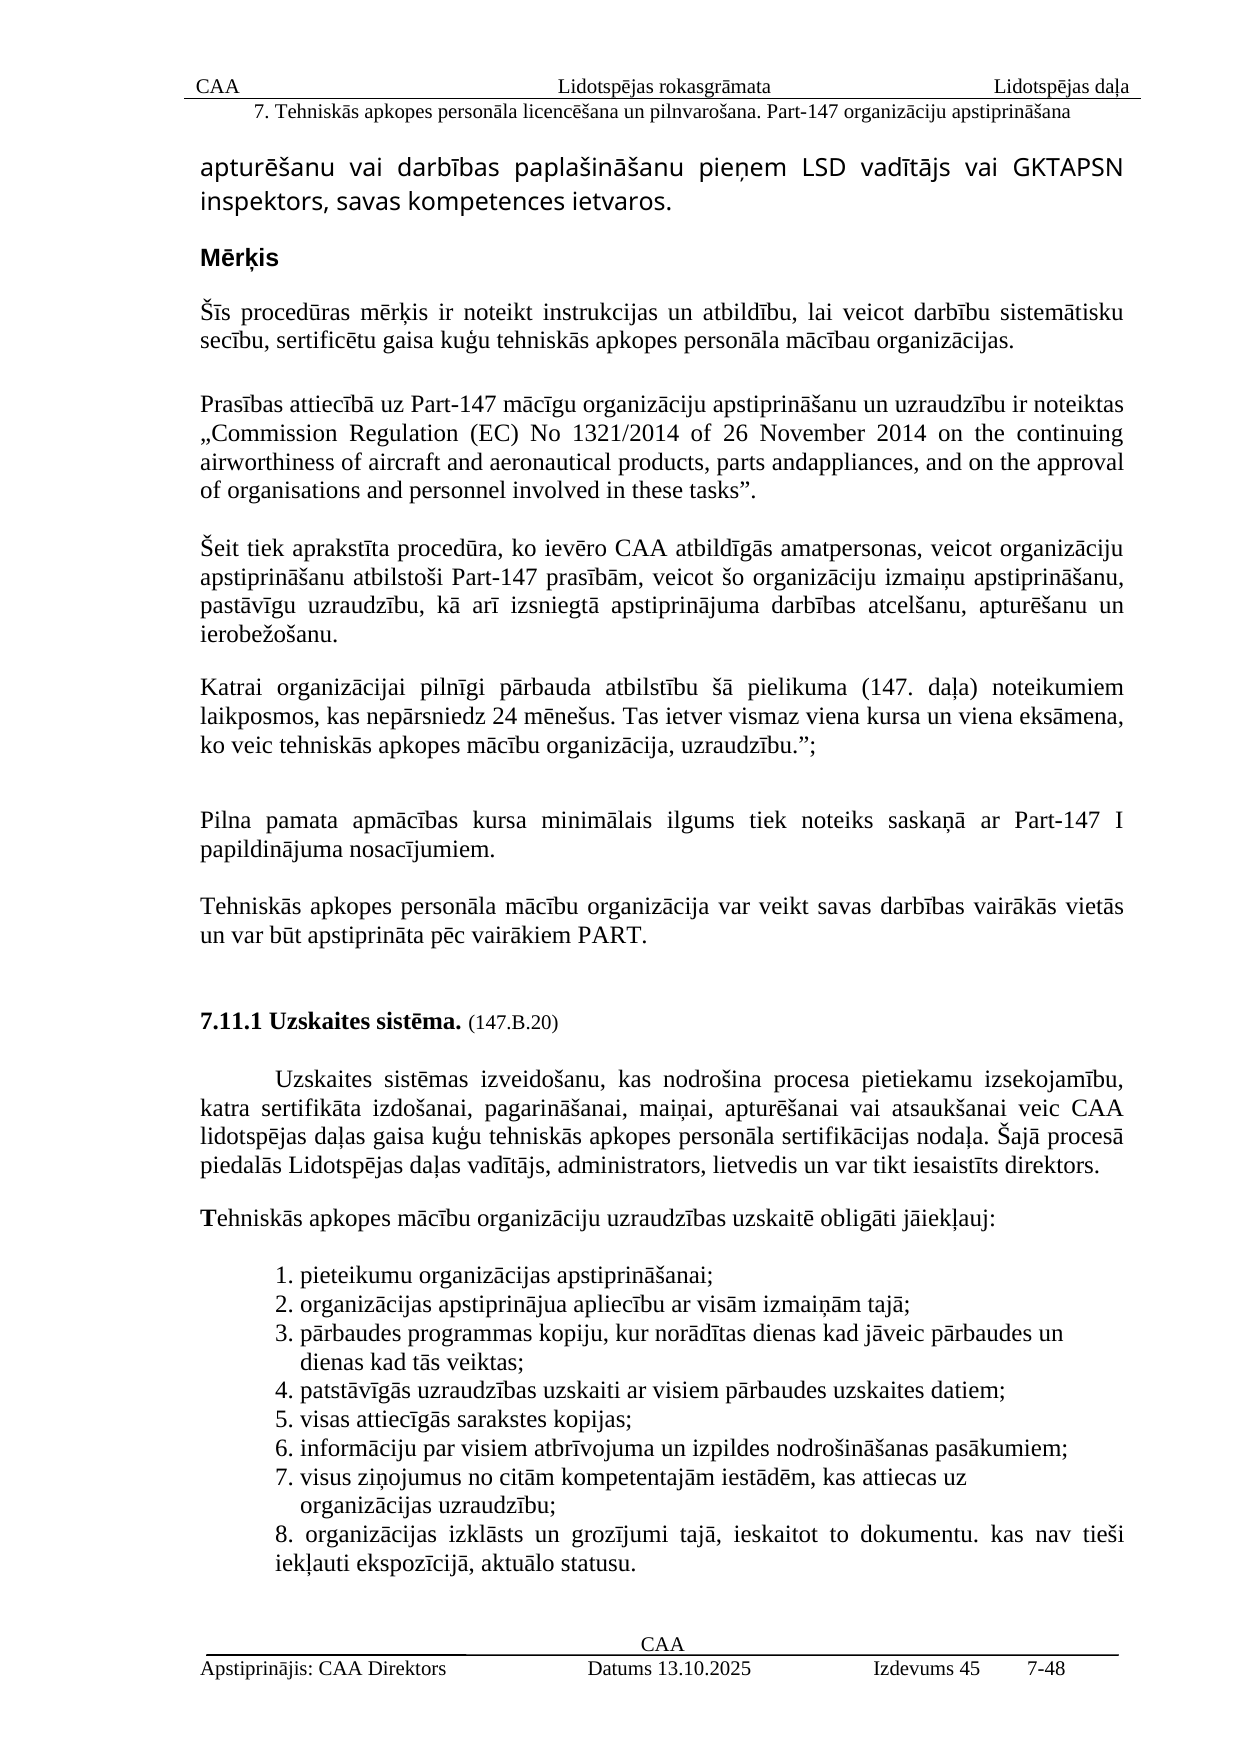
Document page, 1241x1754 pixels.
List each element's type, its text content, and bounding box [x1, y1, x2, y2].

text organizācijas uzraudzību; [200, 1490, 1125, 1519]
text Katrai organizācijai pilnīgi pārbauda atbilstību šā pielikuma (147. daļa) noteikumiem laikposmos, kas nepārsniedz 24 mēnešus. Tas ietver vismaz viena kursa un viena eksāmena, ko veic tehniskās apkopes mācību organizācija, uzraudzību.”; [200, 672, 1125, 758]
text Pilna pamata apmācības kursa minimālais ilgums tiek noteiks saskaņā ar Part-147 I papildinājuma nosacījumiem. [200, 805, 1125, 863]
text Uzskaites sistēmas izveidošanu, kas nodrošina procesa pietiekamu izsekojamību, katra sertifikāta izdošanai, pagarināšanai, maiņai, apturēšanai vai atsaukšanai veic CAA lidotspējas daļas gaisa kuģu tehniskās apkopes personāla sertifikācijas nodaļa. Šajā procesā piedalās Lidotspējas daļas vadītājs, administrators, lietvedis un var tikt iesaistīts direktors. [200, 1064, 1125, 1179]
text dienas kad tās veiktas; [200, 1347, 1125, 1375]
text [200, 150, 1125, 218]
text Tehniskās apkopes personāla mācību organizācija var veikt savas darbības vairākās vietās un var būt apstiprināta pēc vairākiem PART. [200, 891, 1125, 949]
text 4. patstāvīgās uzraudzības uzskaiti ar visiem pārbaudes uzskaites datiem; [200, 1375, 1125, 1404]
text 7.11.1 Uzskaites sistēma. (147.B.20) [200, 1006, 1125, 1035]
text 8. organizācijas izklāsts un grozījumi tajā, ieskaitot to dokumentu. kas nav tieši iekļauti ekspozīcijā, aktuālo statusu. [275, 1519, 1125, 1577]
text 7. visus ziņojumus no citām kompetentajām iestādēm, kas attiecas uz [200, 1462, 1125, 1490]
subtitle Mērķis [200, 243, 1125, 272]
text 2. organizācijas apstiprinājua apliecību ar visām izmaiņām tajā; [200, 1289, 1125, 1318]
text Šeit tiek aprakstīta procedūra, ko ievēro CAA atbildīgās amatpersonas, veicot organizāciju apstiprināšanu atbilstoši Part-147 prasībām, veicot šo organizāciju izmaiņu apstiprināšanu, pastāvīgu uzraudzību, kā arī izsniegtā apstiprinājuma darbības atcelšanu, apturēšanu un ierobežošanu. [200, 533, 1125, 648]
text 3. pārbaudes programmas kopiju, kur norādītas dienas kad jāveic pārbaudes un [200, 1318, 1125, 1347]
subtitle Šīs procedūras mērķis ir noteikt instrukcijas un atbildību, lai veicot darbību sistemātisku secību, sertificētu gaisa kuģu tehniskās apkopes personāla mācībau organizācijas. [200, 297, 1125, 354]
text 1. pieteikumu organizācijas apstiprināšanai; [200, 1260, 1125, 1289]
text 5. visas attiecīgās sarakstes kopijas; [200, 1404, 1125, 1433]
text 6. informāciju par visiem atbrīvojuma un izpildes nodrošināšanas pasākumiem; [200, 1433, 1125, 1462]
text Tehniskās apkopes mācību organizāciju uzraudzības uzskaitē obligāti jāiekļauj: [200, 1203, 1125, 1232]
text Prasības attiecībā uz Part-147 mācīgu organizāciju apstiprināšanu un uzraudzību ir noteiktas „Commission Regulation (EC) No 1321/2014 of 26 November 2014 on the continuing airworthiness of aircraft and aeronautical products, parts andappliances, and on the approval of organisations and personnel involved in these tasks”. [200, 389, 1125, 504]
